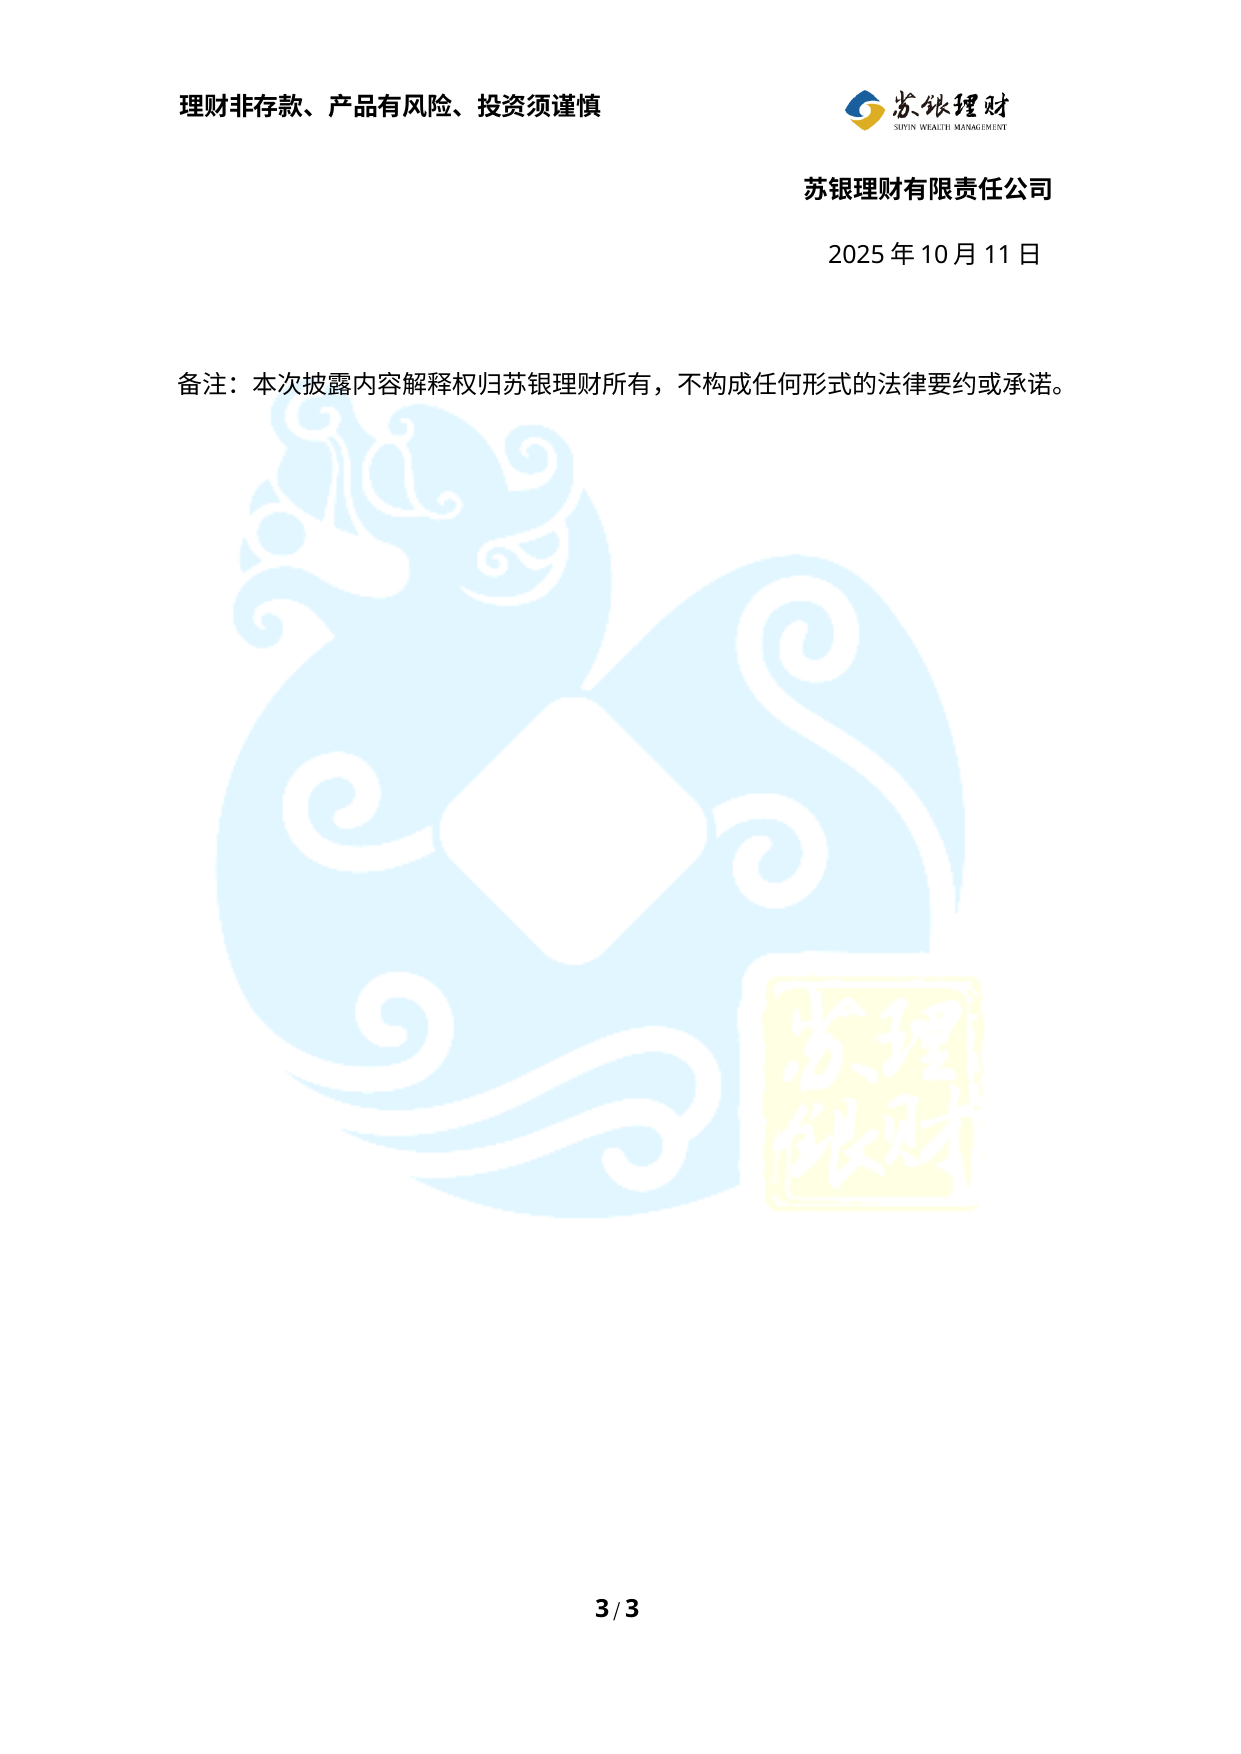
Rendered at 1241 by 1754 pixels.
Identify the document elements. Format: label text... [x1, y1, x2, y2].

text 2025年10月11日 [177, 221, 1042, 286]
picture [820, 72, 1039, 143]
text 苏银理财有限责任公司 [177, 156, 1053, 221]
text 备注：本次披露内容解释权归苏银理财所有，不构成任何形式的法律要约或承诺。 [177, 351, 1053, 416]
